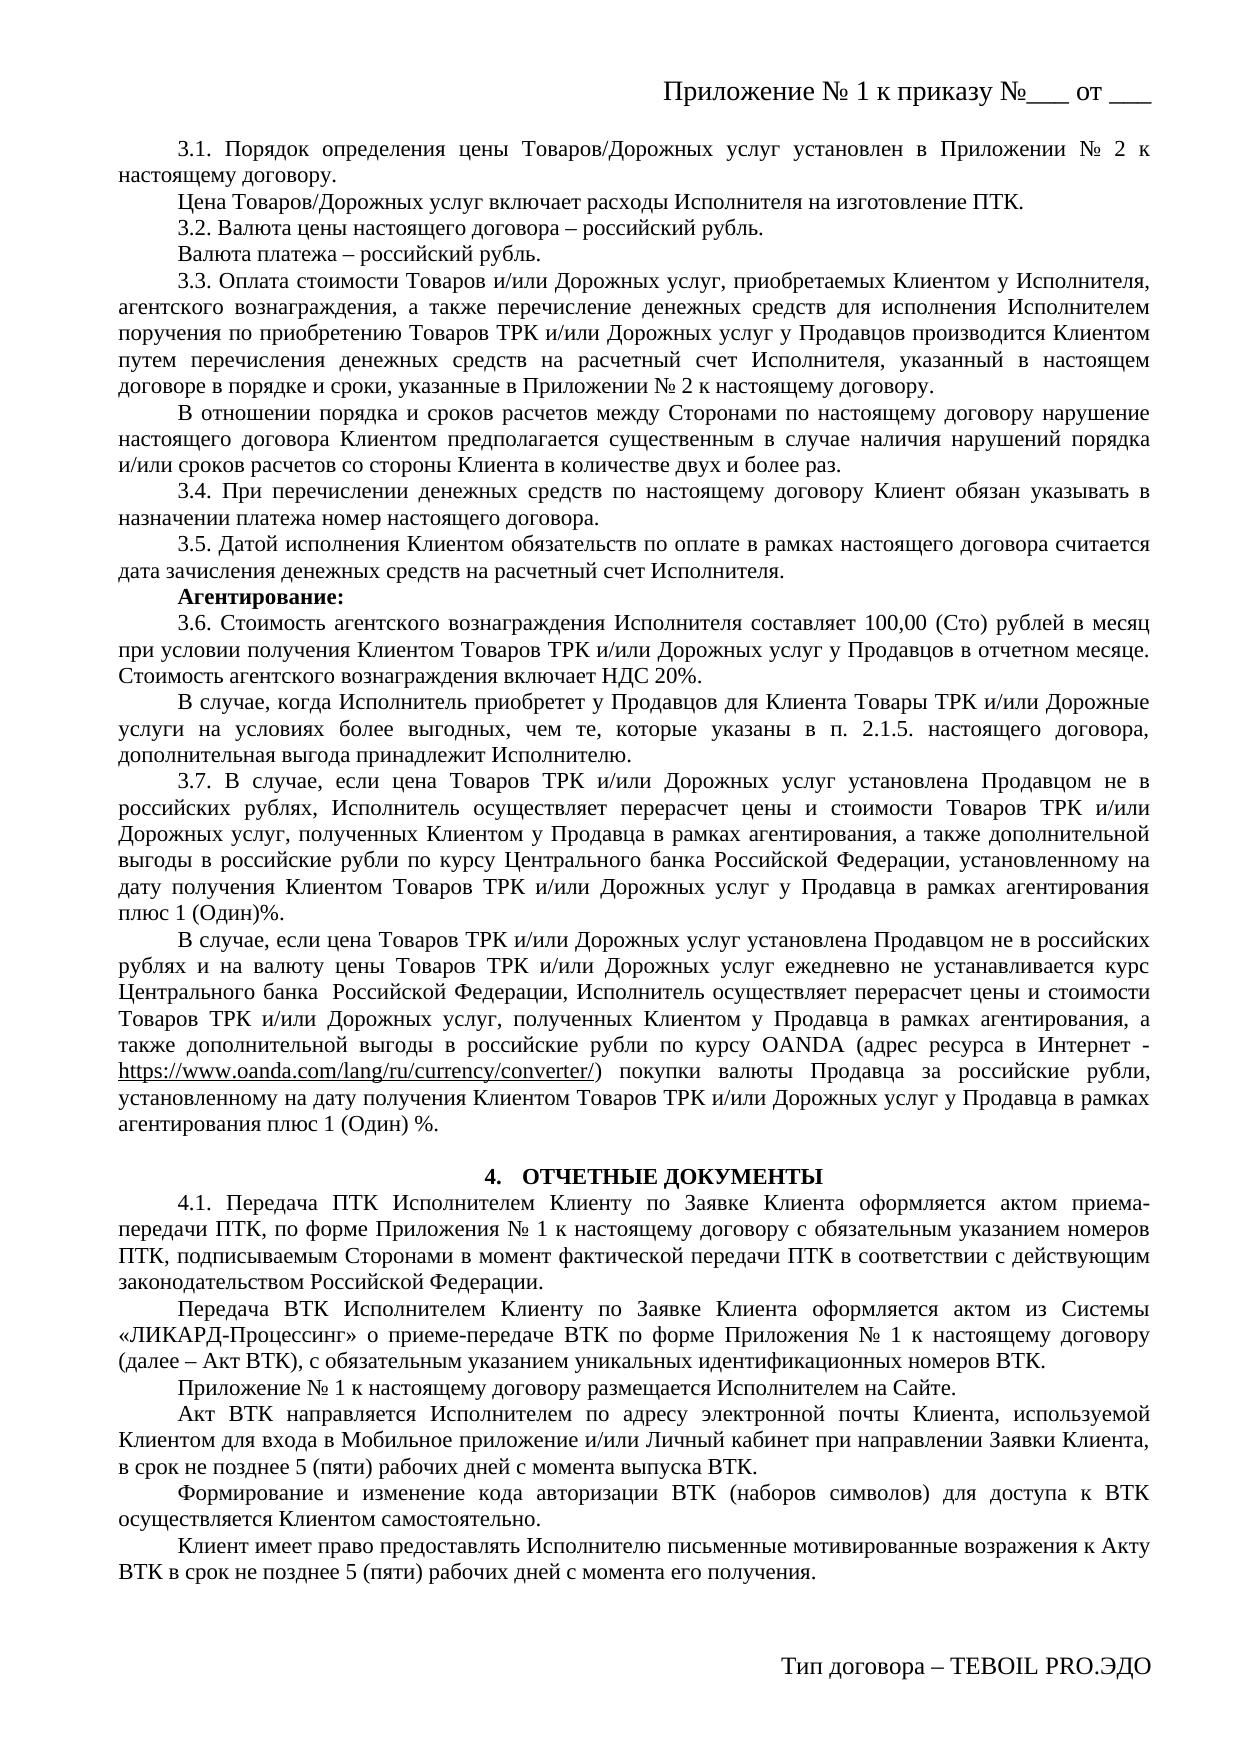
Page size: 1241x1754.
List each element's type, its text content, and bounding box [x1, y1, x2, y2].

text 3.5. Датой исполнения Клиентом обязательств по оплате в рамках настоящего договора считается дата зачисления денежных средств на расчетный счет Исполнителя. [118, 530, 1152, 583]
text 3.1. Порядок определения цены Товаров/Дорожных услуг установлен в Приложении № 2 к настоящему договору. [118, 135, 1152, 188]
text 3.7. В случае, если цена Товаров ТРК и/или Дорожных услуг установлена Продавцом не в российских рублях, Исполнитель осуществляет перерасчет цены и стоимости Товаров ТРК и/или Дорожных услуг, полученных Клиентом у Продавца в рамках агентирования, а также дополнительной выгоды в российские рубли по курсу Центрального банка Российской Федерации, установленному на дату получения Клиентом Товаров ТРК и/или Дорожных услуг у Продавца в рамках агентирования плюс 1 (Один)%. [118, 767, 1152, 926]
text В случае, если цена Товаров ТРК и/или Дорожных услуг установлена Продавцом не в российских рублях и на валюту цены Товаров ТРК и/или Дорожных услуг ежедневно не устанавливается курс Центрального банка Российской Федерации, Исполнитель осуществляет перерасчет цены и стоимости Товаров ТРК и/или Дорожных услуг, полученных Клиентом у Продавца в рамках агентирования, а также дополнительной выгоды в российские рубли по курсу OANDA (адрес ресурса в Интернет - https://www.oanda.com/lang/ru/currency/converter/) покупки валюты Продавца за российские рубли, установленному на дату получения Клиентом Товаров ТРК и/или Дорожных услуг у Продавца в рамках агентирования плюс 1 (Один) %. [118, 926, 1152, 1136]
text 4.1. Передача ПТК Исполнителем Клиенту по Заявке Клиента оформляется актом приема-передачи ПТК, по форме Приложения № 1 к настоящему договору с обязательным указанием номеров ПТК, подписываемым Сторонами в момент фактической передачи ПТК в соответствии с действующим законодательством Российской Федерации. [118, 1189, 1152, 1294]
text Приложение № 1 к настоящему договору размещается Исполнителем на Сайте. [118, 1374, 1152, 1400]
text В отношении порядка и сроков расчетов между Сторонами по настоящему договору нарушение настоящего договора Клиентом предполагается существенным в случае наличия нарушений порядка и/или сроков расчетов со стороны Клиента в количестве двух и более раз. [118, 398, 1152, 478]
text Формирование и изменение кода авторизации ВТК (наборов символов) для доступа к ВТК осуществляется Клиентом самостоятельно. [118, 1479, 1152, 1532]
text Цена Товаров/Дорожных услуг включает расходы Исполнителя на изготовление ПТК. [118, 188, 1152, 214]
text 3.4. При перечислении денежных средств по настоящему договору Клиент обязан указывать в назначении платежа номер настоящего договора. [118, 478, 1152, 530]
text В случае, когда Исполнитель приобретет у Продавцов для Клиента Товары ТРК и/или Дорожные услуги на условиях более выгодных, чем те, которые указаны в п. 2.1.5. настоящего договора, дополнительная выгода принадлежит Исполнителю. [118, 688, 1152, 767]
text Акт ВТК направляется Исполнителем по адресу электронной почты Клиента, используемой Клиентом для входа в Мобильное приложение и/или Личный кабинет при направлении Заявки Клиента, в срок не позднее 5 (пяти) рабочих дней с момента выпуска ВТК. [118, 1400, 1152, 1479]
text 3.3. Оплата стоимости Товаров и/или Дорожных услуг, приобретаемых Клиентом у Исполнителя, агентского вознаграждения, а также перечисление денежных средств для исполнения Исполнителем поручения по приобретению Товаров ТРК и/или Дорожных услуг у Продавцов производится Клиентом путем перечисления денежных средств на расчетный счет Исполнителя, указанный в настоящем договоре в порядке и сроки, указанные в Приложении № 2 к настоящему договору. [118, 267, 1152, 398]
text 3.2. Валюта цены настоящего договора – российский рубль. [118, 214, 1152, 240]
text Валюта платежа – российский рубль. [118, 240, 1152, 267]
text Передача ВТК Исполнителем Клиенту по Заявке Клиента оформляется актом из Системы «ЛИКАРД-Процессинг» о приеме-передаче ВТК по форме Приложения № 1 к настоящему договору (далее – Акт ВТК), с обязательным указанием уникальных идентификационных номеров ВТК. [118, 1294, 1152, 1374]
text Клиент имеет право предоставлять Исполнителю письменные мотивированные возражения к Акту ВТК в срок не позднее 5 (пяти) рабочих дней с момента его получения. [118, 1532, 1152, 1584]
text 3.6. Стоимость агентского вознаграждения Исполнителя составляет 100,00 (Сто) рублей в месяц при условии получения Клиентом Товаров ТРК и/или Дорожных услуг у Продавцов в отчетном месяце. Стоимость агентского вознаграждения включает НДС 20%. [118, 609, 1152, 688]
list ОТЧЕТНЫЕ ДОКУМЕНТЫ [156, 1163, 1152, 1189]
text Агентирование: [118, 583, 1152, 609]
